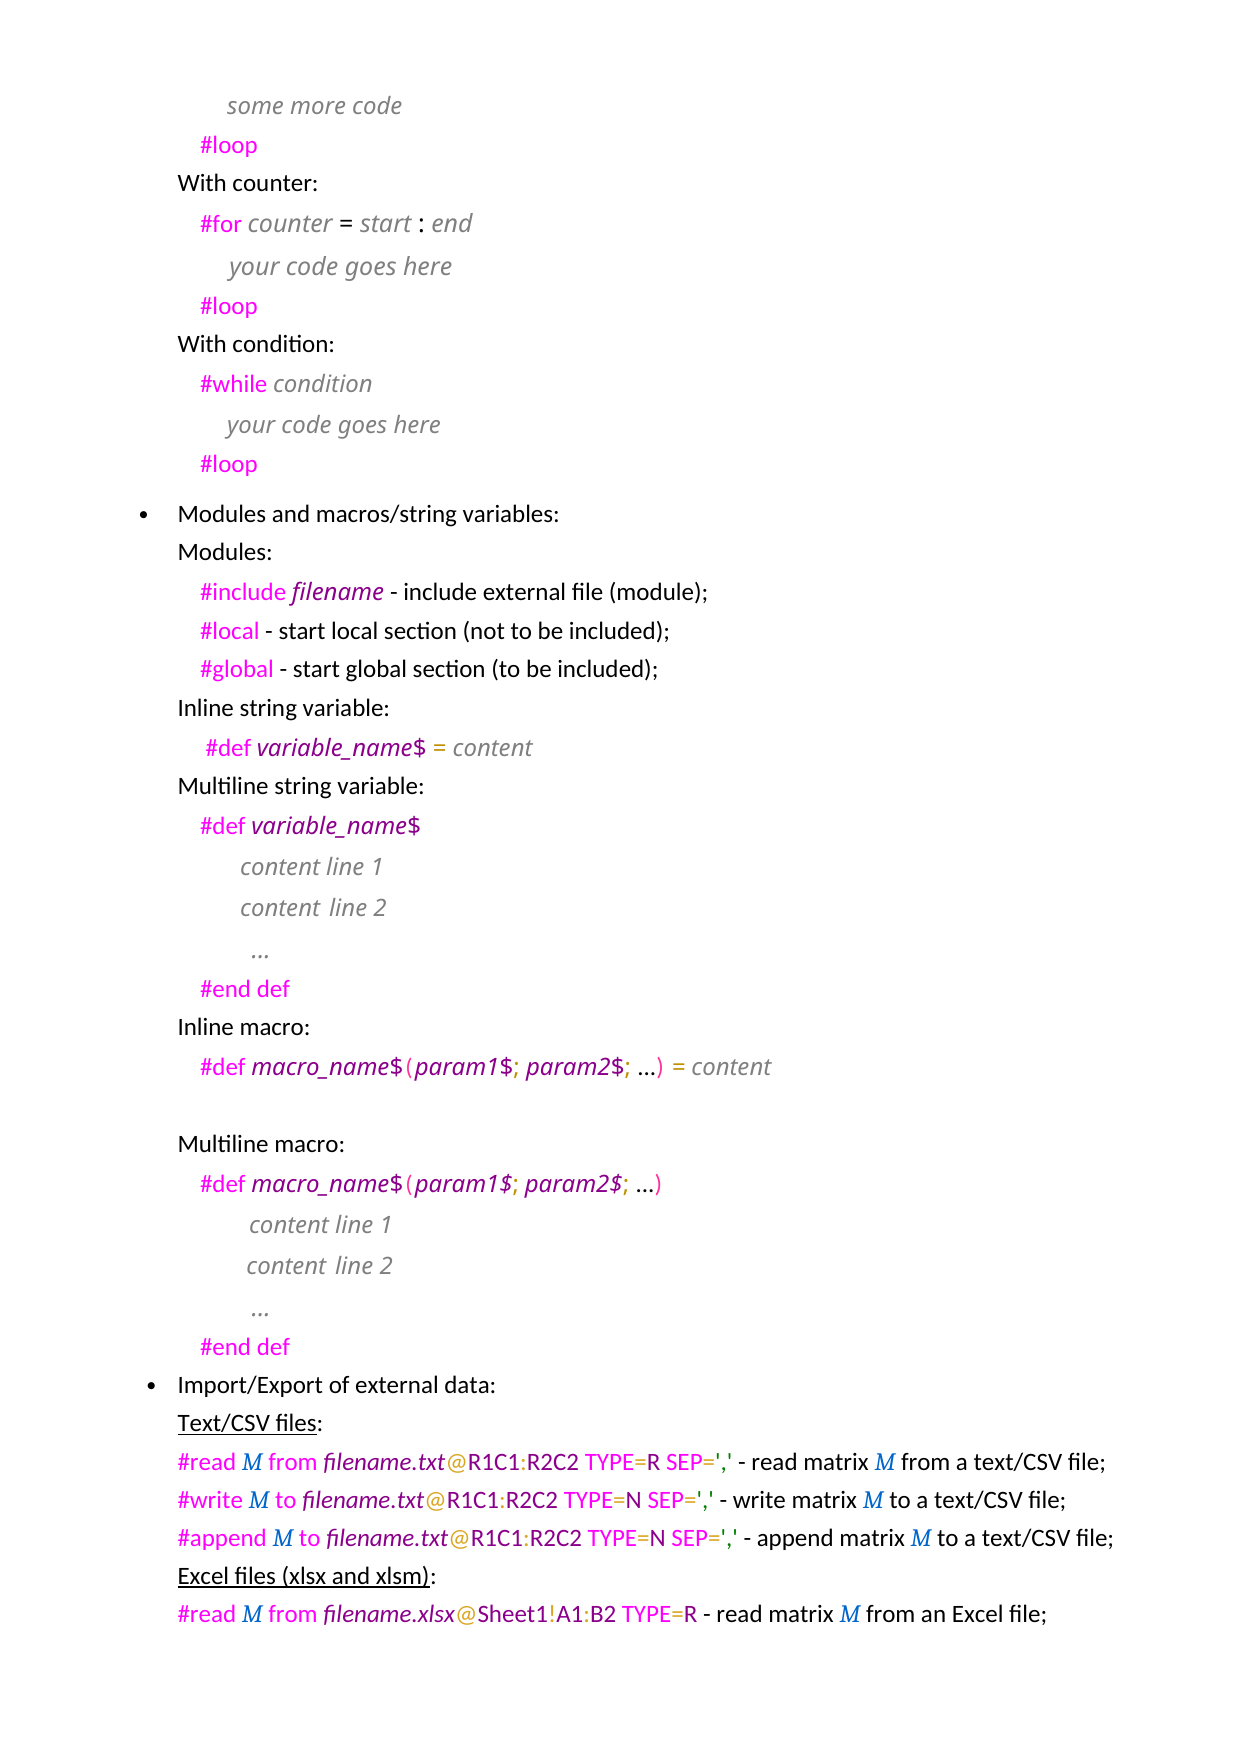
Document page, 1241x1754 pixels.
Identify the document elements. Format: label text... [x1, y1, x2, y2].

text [177, 89, 1152, 159]
text With counter: #for counter = start : end your code goes here #loop With condition: #while condition your code goes here #loop [177, 167, 1152, 478]
list Modules and macros/string variables: Modules: #include filename - include external file (module); #local - start local section (not to be included); #global - start global section (to be included); Inline string variable: #def variable_name$ = content Multiline string variable: #def variable_name$ content line 1 content line 2 ... #end def Inline macro: #def macro_name$(param1$; param2$; ...) = content Multiline macro: #def macro_name$(param1$; param2$; ...) content line 1 content line 2 ... #end def [140, 498, 1152, 1362]
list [148, 1369, 1152, 1629]
